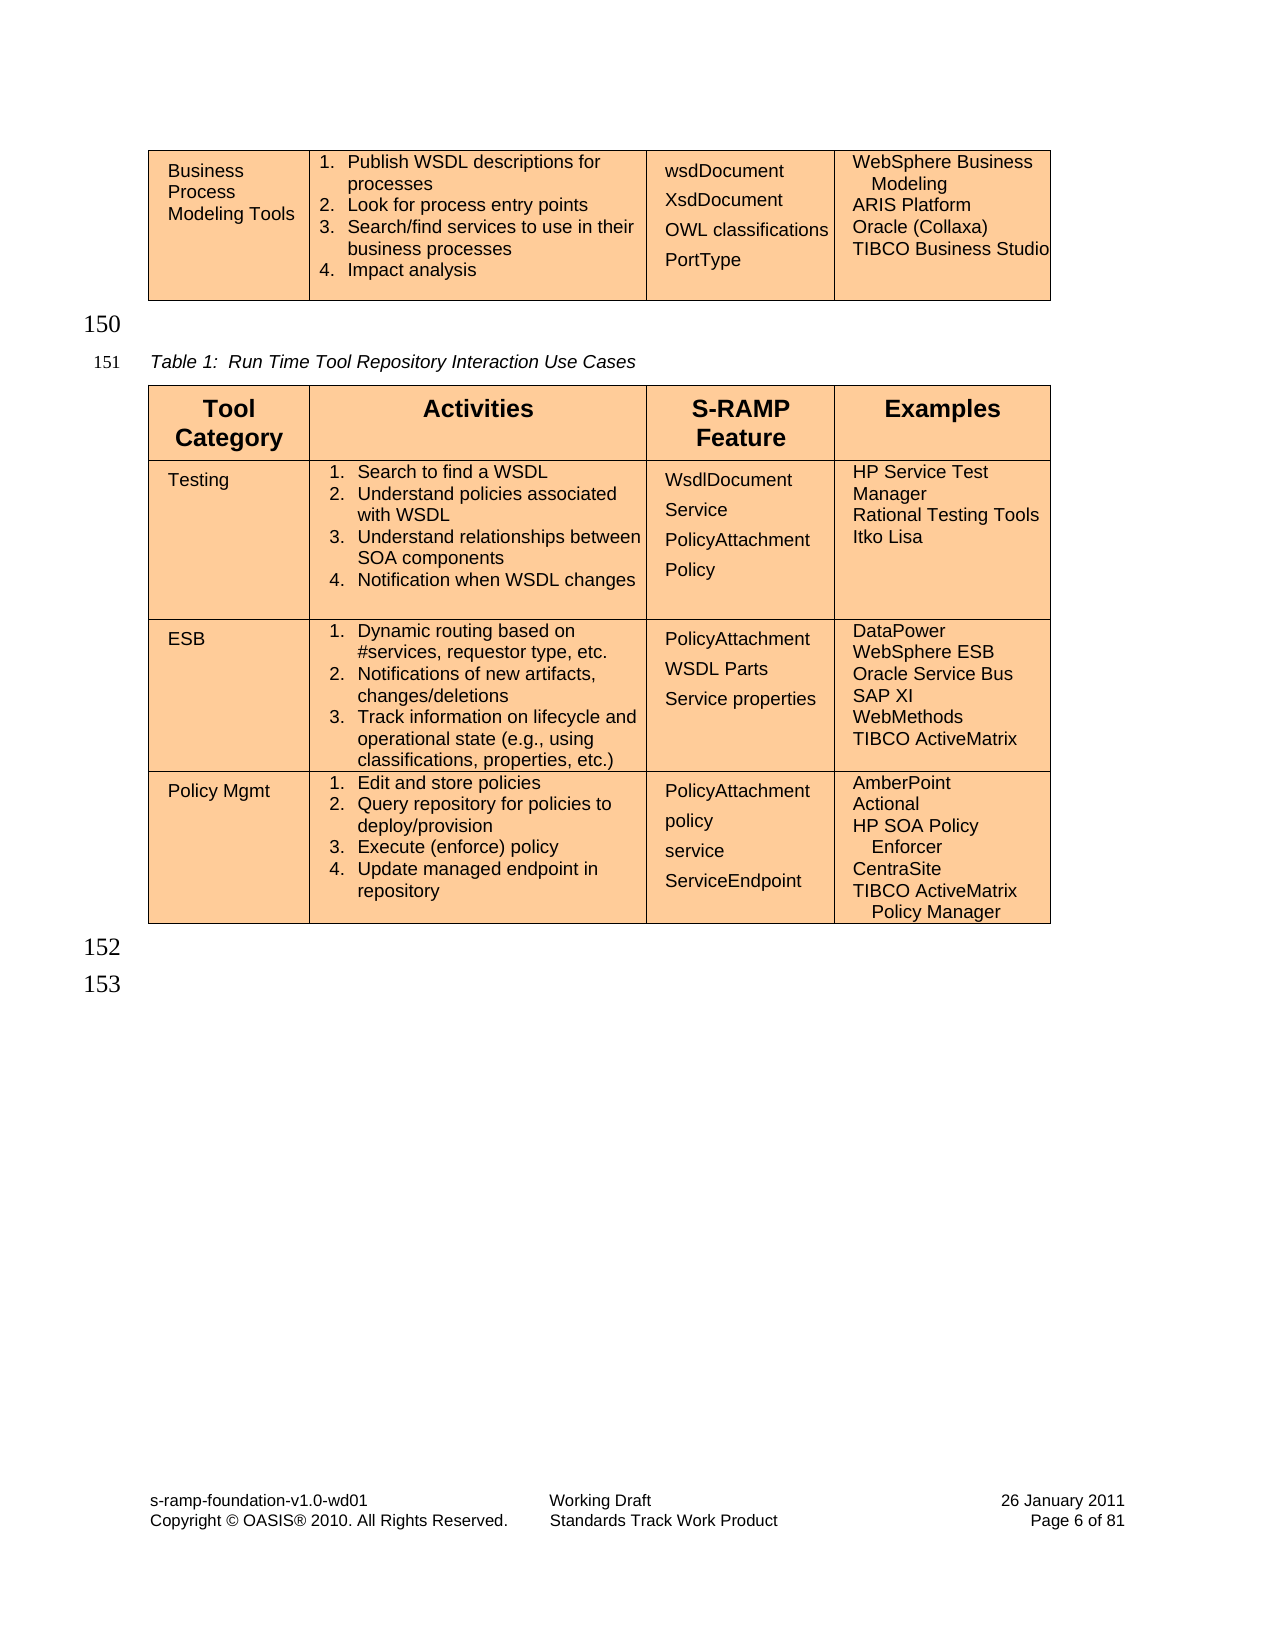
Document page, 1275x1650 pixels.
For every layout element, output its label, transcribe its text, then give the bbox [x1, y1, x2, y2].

table_cell ESB [149, 620, 309, 771]
table_cell Search to find a WSDL Understand policies associated with WSDL Understand relationships between SOA components Notification when WSDL changes [310, 461, 646, 619]
table_cell PolicyAttachment WSDL Parts Service properties [647, 620, 834, 771]
table_cell WebSphere Business Modeling ARIS Platform Oracle (Collaxa) TIBCO Business Studio [835, 151, 1050, 300]
table_cell Policy Mgmt [149, 772, 309, 923]
table_cell DataPower WebSphere ESB Oracle Service Bus SAP XI WebMethods TIBCO ActiveMatrix [835, 620, 1050, 771]
table_cell Edit and store policies Query repository for policies to deploy/provision Execute (enforce) policy Update managed endpoint in repository [310, 772, 646, 923]
table_header Activities [310, 386, 646, 460]
table_cell WsdlDocument Service PolicyAttachment Policy [647, 461, 834, 619]
table_cell Dynamic routing based on #services, requestor type, etc. Notifications of new artifacts, changes/deletions Track information on lifecycle and operational state (e.g., using classifications, properties, etc.) [310, 620, 646, 771]
table_cell Testing [149, 461, 309, 619]
table_cell HP Service Test Manager Rational Testing Tools Itko Lisa [835, 461, 1050, 619]
table_cell wsdDocument XsdDocument OWL classifications PortType [647, 151, 834, 300]
table_cell AmberPoint Actional HP SOA Policy Enforcer CentraSite TIBCO ActiveMatrix Policy Manager [835, 772, 1050, 923]
table_header Tool Category [149, 386, 309, 460]
table_cell Business Process Modeling Tools [149, 151, 309, 300]
table_cell PolicyAttachment policy service ServiceEndpoint [647, 772, 834, 923]
table_cell Publish WSDL descriptions for processes Look for process entry points Search/find services to use in their business processes Impact analysis [310, 151, 646, 300]
table_header S-RAMP Feature [647, 386, 834, 460]
table_header Examples [835, 386, 1050, 460]
